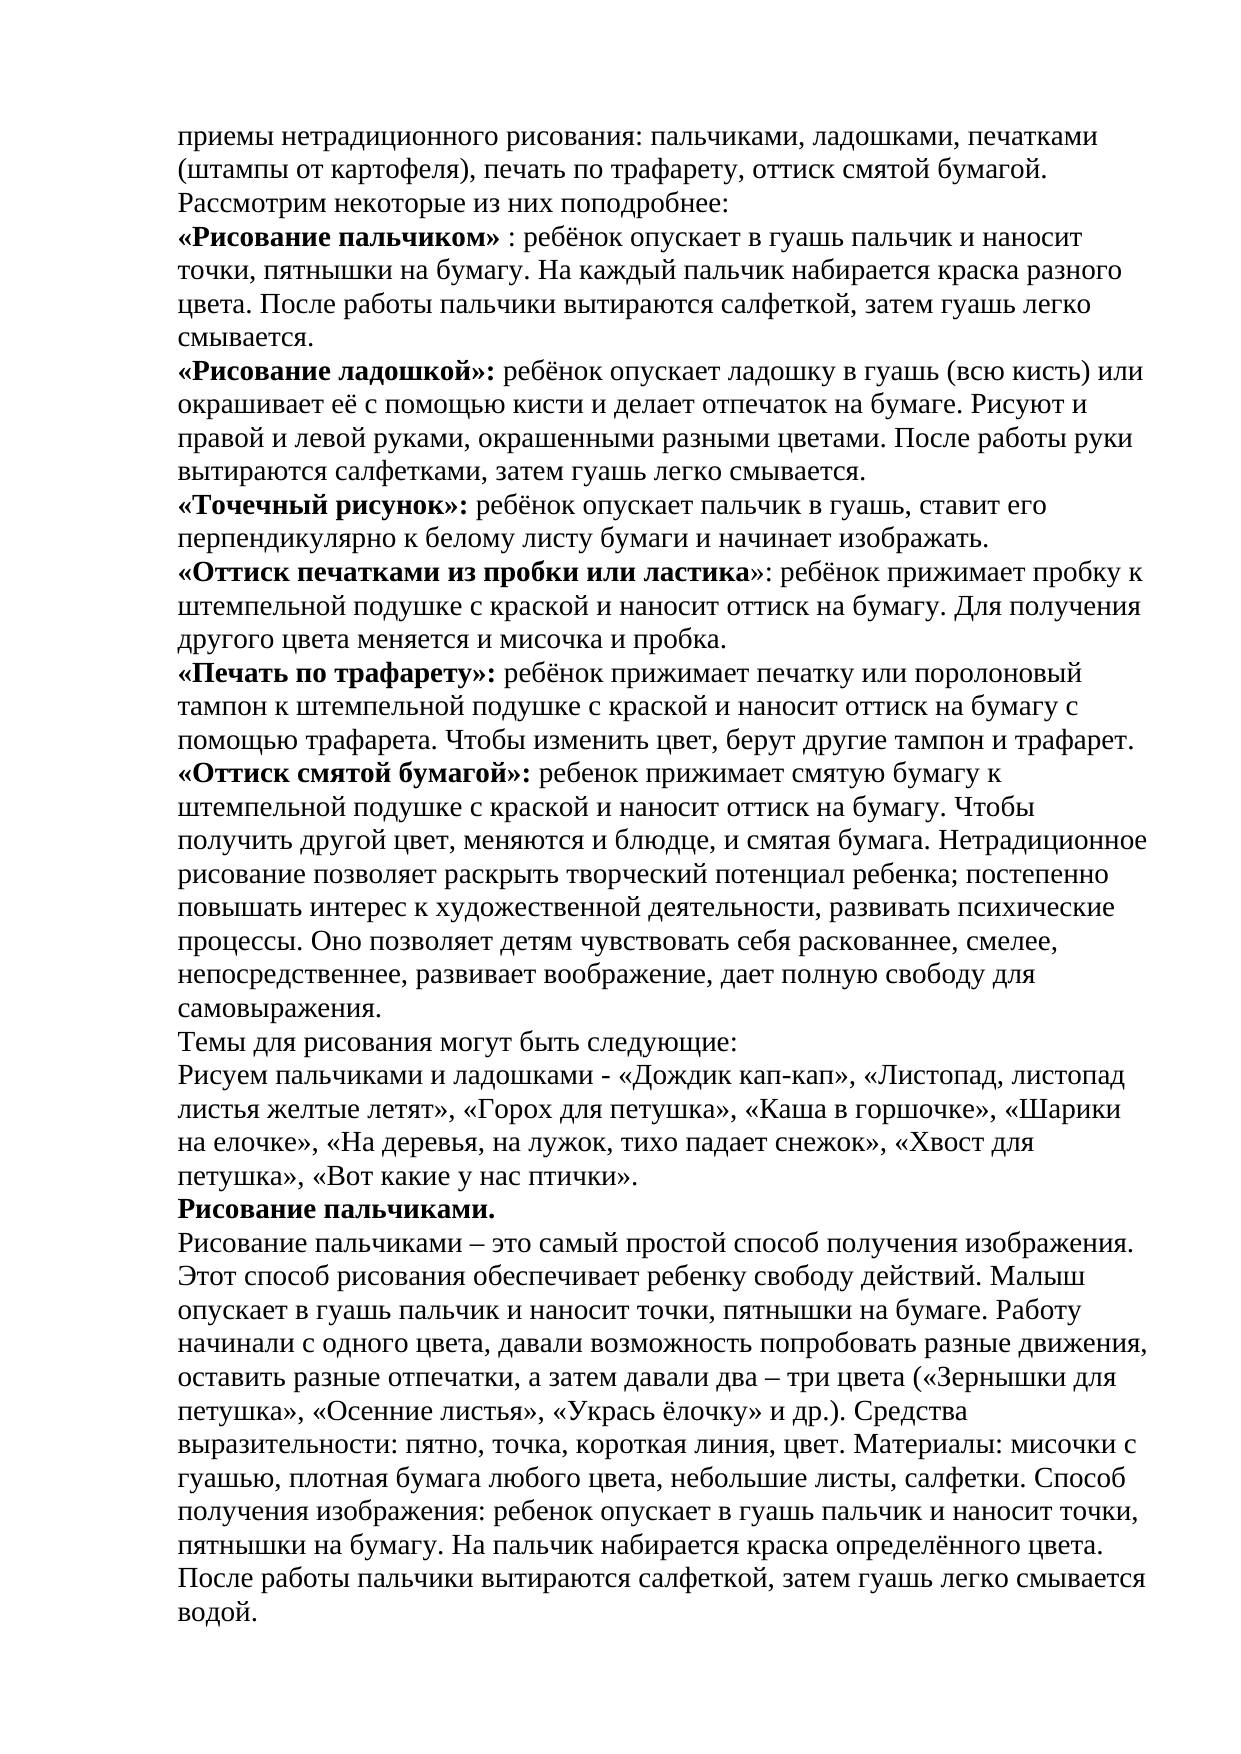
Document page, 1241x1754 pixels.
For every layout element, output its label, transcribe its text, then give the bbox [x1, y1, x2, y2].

text Рассмотрим некоторые из них поподробнее: [177, 185, 1152, 219]
text приемы нетрадиционного рисования: пальчиками, ладошками, печатками (штампы от картофеля), печать по трафарету, оттиск смятой бумагой. [177, 118, 1152, 185]
text «Печать по трафарету»: ребёнок прижимает печатку или поролоновый тампон к штемпельной подушке с краской и наносит оттиск на бумагу с помощью трафарета. Чтобы изменить цвет, берут другие тампон и трафарет. [177, 655, 1152, 755]
text Рисование пальчиками – это самый простой способ получения изображения. Этот способ рисования обеспечивает ребенку свободу действий. Малыш опускает в гуашь пальчик и наносит точки, пятнышки на бумаге. Работу начинали с одного цвета, давали возможность попробовать разные движения, оставить разные отпечатки, а затем давали два – три цвета («Зернышки для петушка», «Осенние листья», «Укрась ёлочку» и др.). Средства выразительности: пятно, точка, короткая линия, цвет. Материалы: мисочки с гуашью, плотная бумага любого цвета, небольшие листы, салфетки. Способ получения изображения: ребенок опускает в гуашь пальчик и наносит точки, пятнышки на бумагу. На пальчик набирается краска определённого цвета. После работы пальчики вытираются салфеткой, затем гуашь легко смывается водой. [177, 1225, 1152, 1627]
text «Оттиск печатками из пробки или ластика»: ребёнок прижимает пробку к штемпельной подушке с краской и наносит оттиск на бумагу. Для получения другого цвета меняется и мисочка и пробка. [177, 554, 1152, 655]
text «Точечный рисунок»: ребёнок опускает пальчик в гуашь, ставит его перпендикулярно к белому листу бумаги и начинает изображать. [177, 487, 1152, 554]
text «Рисование ладошкой»: ребёнок опускает ладошку в гуашь (всю кисть) или окрашивает её с помощью кисти и делает отпечаток на бумаге. Рисуют и правой и левой руками, окрашенными разными цветами. После работы руки вытираются салфетками, затем гуашь легко смывается. [177, 353, 1152, 487]
text Рисование пальчиками. [177, 1191, 1152, 1225]
text «Оттиск смятой бумагой»: ребенок прижимает смятую бумагу к штемпельной подушке с краской и наносит оттиск на бумагу. Чтобы получить другой цвет, меняются и блюдце, и смятая бумага. Нетрадиционное рисование позволяет раскрыть творческий потенциал ребенка; постепенно повышать интерес к художественной деятельности, развивать психические процессы. Оно позволяет детям чувствовать себя раскованнее, смелее, непосредственнее, развивает воображение, дает полную свободу для самовыражения. [177, 755, 1152, 1024]
text Рисуем пальчиками и ладошками - «Дождик кап-кап», «Листопад, листопад листья желтые летят», «Горох для петушка», «Каша в горшочке», «Шарики на елочке», «На деревья, на лужок, тихо падает снежок», «Хвост для петушка», «Вот какие у нас птички». [177, 1057, 1152, 1191]
text Темы для рисования могут быть следующие: [177, 1024, 1152, 1057]
text «Рисование пальчиком» : ребёнок опускает в гуашь пальчик и наносит точки, пятнышки на бумагу. На каждый пальчик набирается краска разного цвета. После работы пальчики вытираются салфеткой, затем гуашь легко смывается. [177, 219, 1152, 353]
